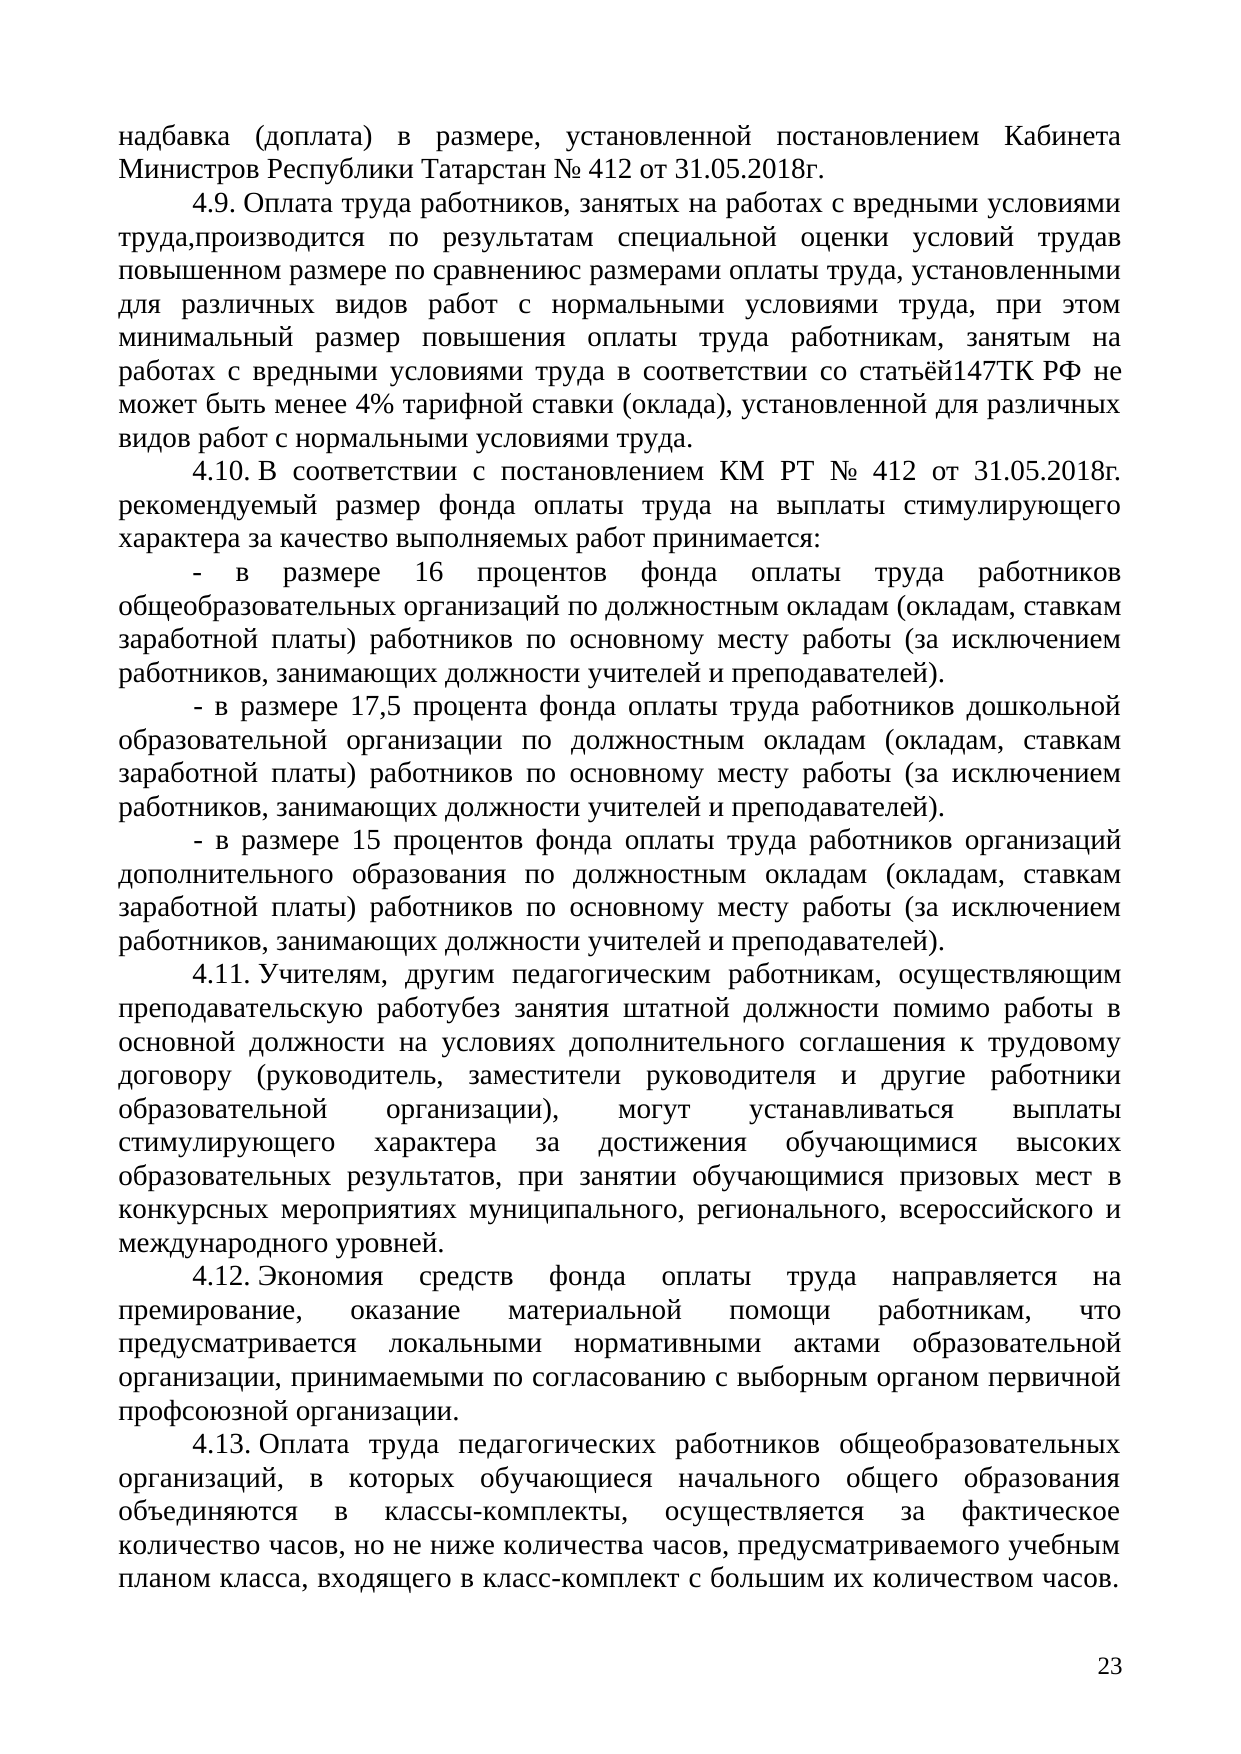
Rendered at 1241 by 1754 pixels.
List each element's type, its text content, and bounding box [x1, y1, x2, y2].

text 4.11. Учителям, другим педагогическим работникам, осуществляющим преподавательскую работубез занятия штатной должности помимо работы в основной должности на условиях дополнительного соглашения к трудовому договору (руководитель, заместители руководителя и другие работники образовательной организации), могут устанавливаться выплаты стимулирующего характера за достижения обучающимися высоких образовательных результатов, при занятии обучающимися призовых мест в конкурсных мероприятиях муниципального, регионального, всероссийского и международного уровней. [118, 957, 1122, 1258]
text - в размере 17,5 процента фонда оплаты труда работников дошкольной образовательной организации по должностным окладам (окладам, ставкам заработной платы) работников по основному месту работы (за исключением работников, занимающих должности учителей и преподавателей). [118, 688, 1122, 822]
list 4.12. Экономия средств фонда оплаты труда направляется на премирование, оказание материальной помощи работникам, что предусматривается локальными нормативными актами образовательной организации, принимаемыми по согласованию с выборным органом первичной профсоюзной организации. [118, 1258, 1122, 1426]
text - в размере 16 процентов фонда оплаты труда работников общеобразовательных организаций по должностным окладам (окладам, ставкам заработной платы) работников по основному месту работы (за исключением работников, занимающих должности учителей и преподавателей). [118, 554, 1122, 688]
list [118, 1426, 1122, 1594]
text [118, 118, 1122, 185]
text 4.10. В соответствии с постановлением КМ РТ № 412 от 31.05.2018г. рекомендуемый размер фонда оплаты труда на выплаты стимулирующего характера за качество выполняемых работ принимается: [118, 453, 1122, 554]
text - в размере 15 процентов фонда оплаты труда работников организаций дополнительного образования по должностным окладам (окладам, ставкам заработной платы) работников по основному месту работы (за исключением работников, занимающих должности учителей и преподавателей). [118, 822, 1122, 957]
list 4.9. Оплата труда работников, занятых на работах с вредными условиями труда,производится по результатам специальной оценки условий трудав повышенном размере по сравнениюс размерами оплаты труда, установленными для различных видов работ с нормальными условиями труда, при этом минимальный размер повышения оплаты труда работникам, занятым на работах с вредными условиями труда в соответствии со статьёй147ТК РФ не может быть менее 4% тарифной ставки (оклада), установленной для различных видов работ с нормальными условиями труда. [118, 185, 1122, 453]
